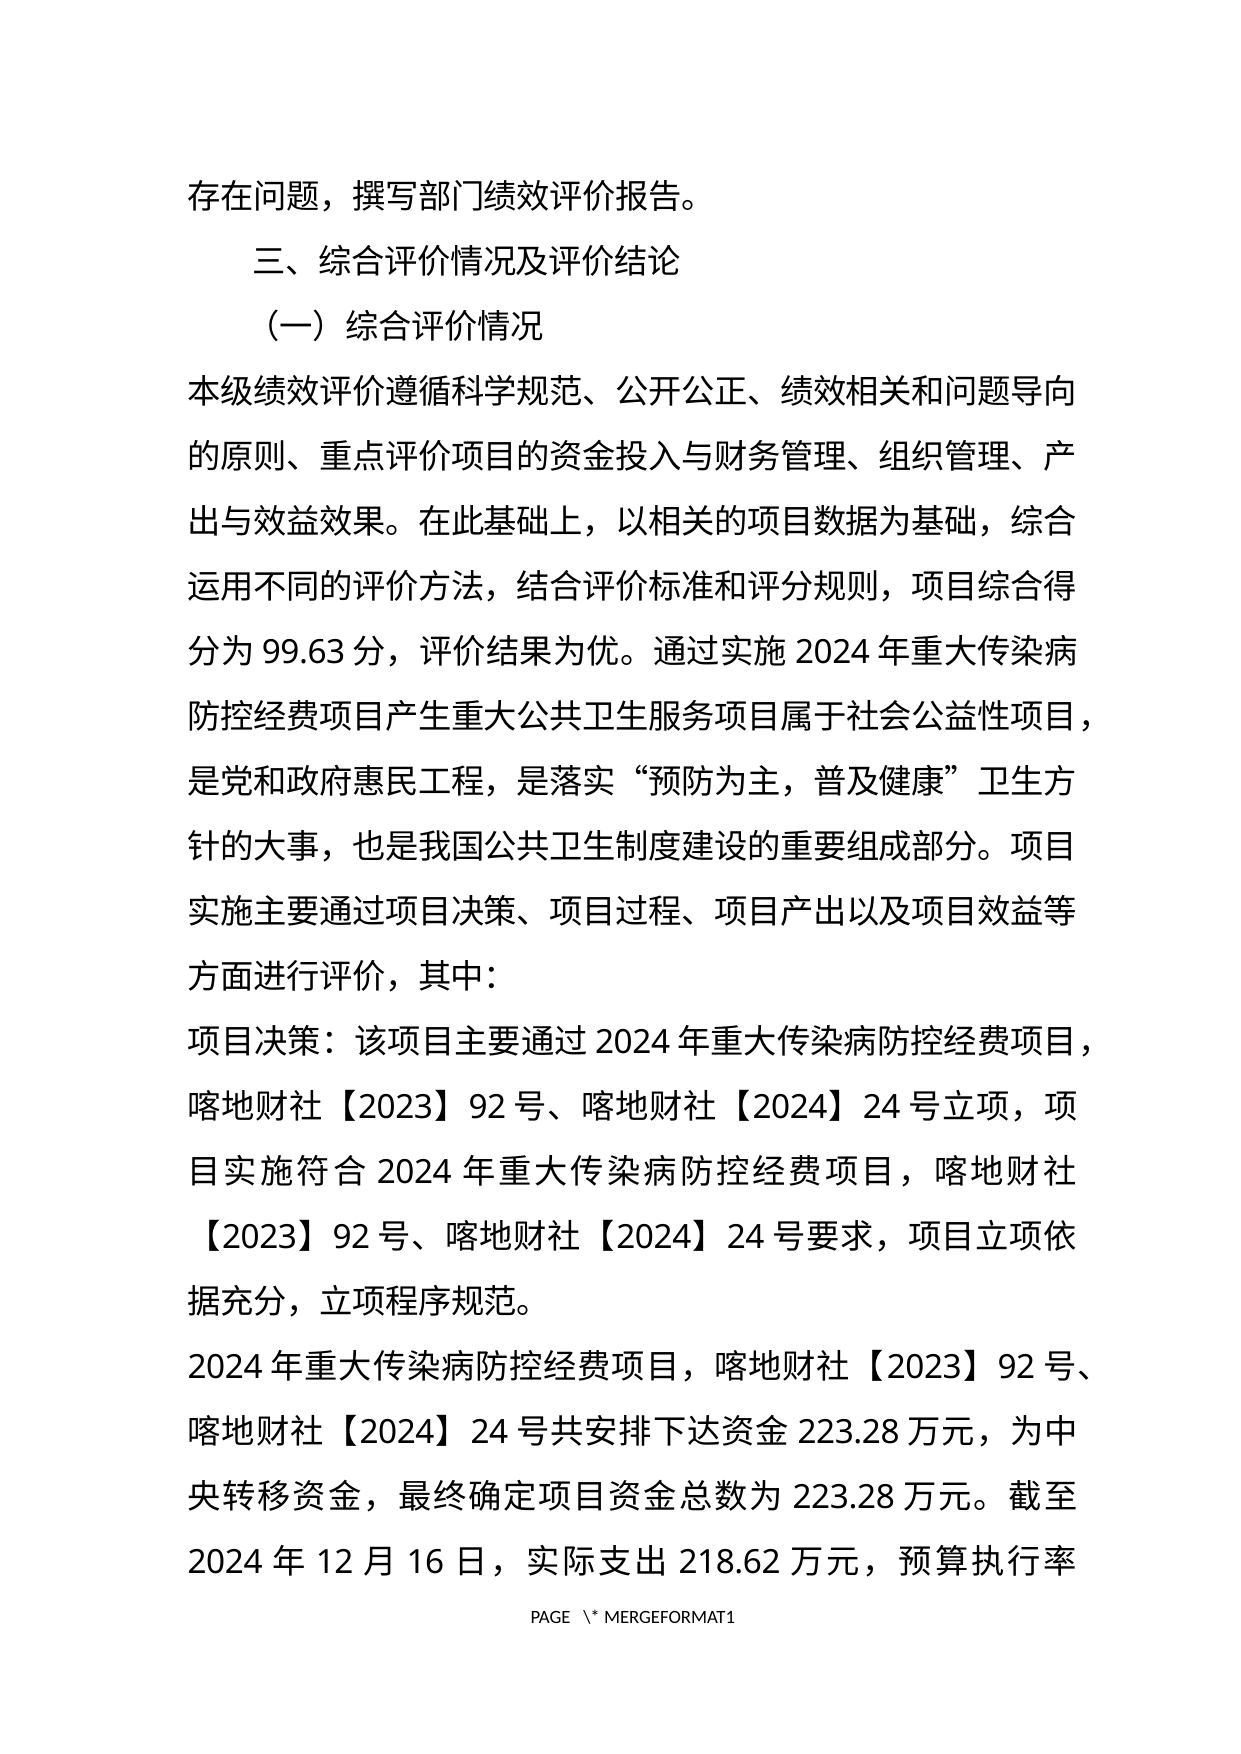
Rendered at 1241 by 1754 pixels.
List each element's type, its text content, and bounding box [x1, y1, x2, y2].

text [187, 162, 1078, 227]
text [187, 292, 1078, 1592]
text 三、综合评价情况及评价结论 [187, 227, 1078, 292]
